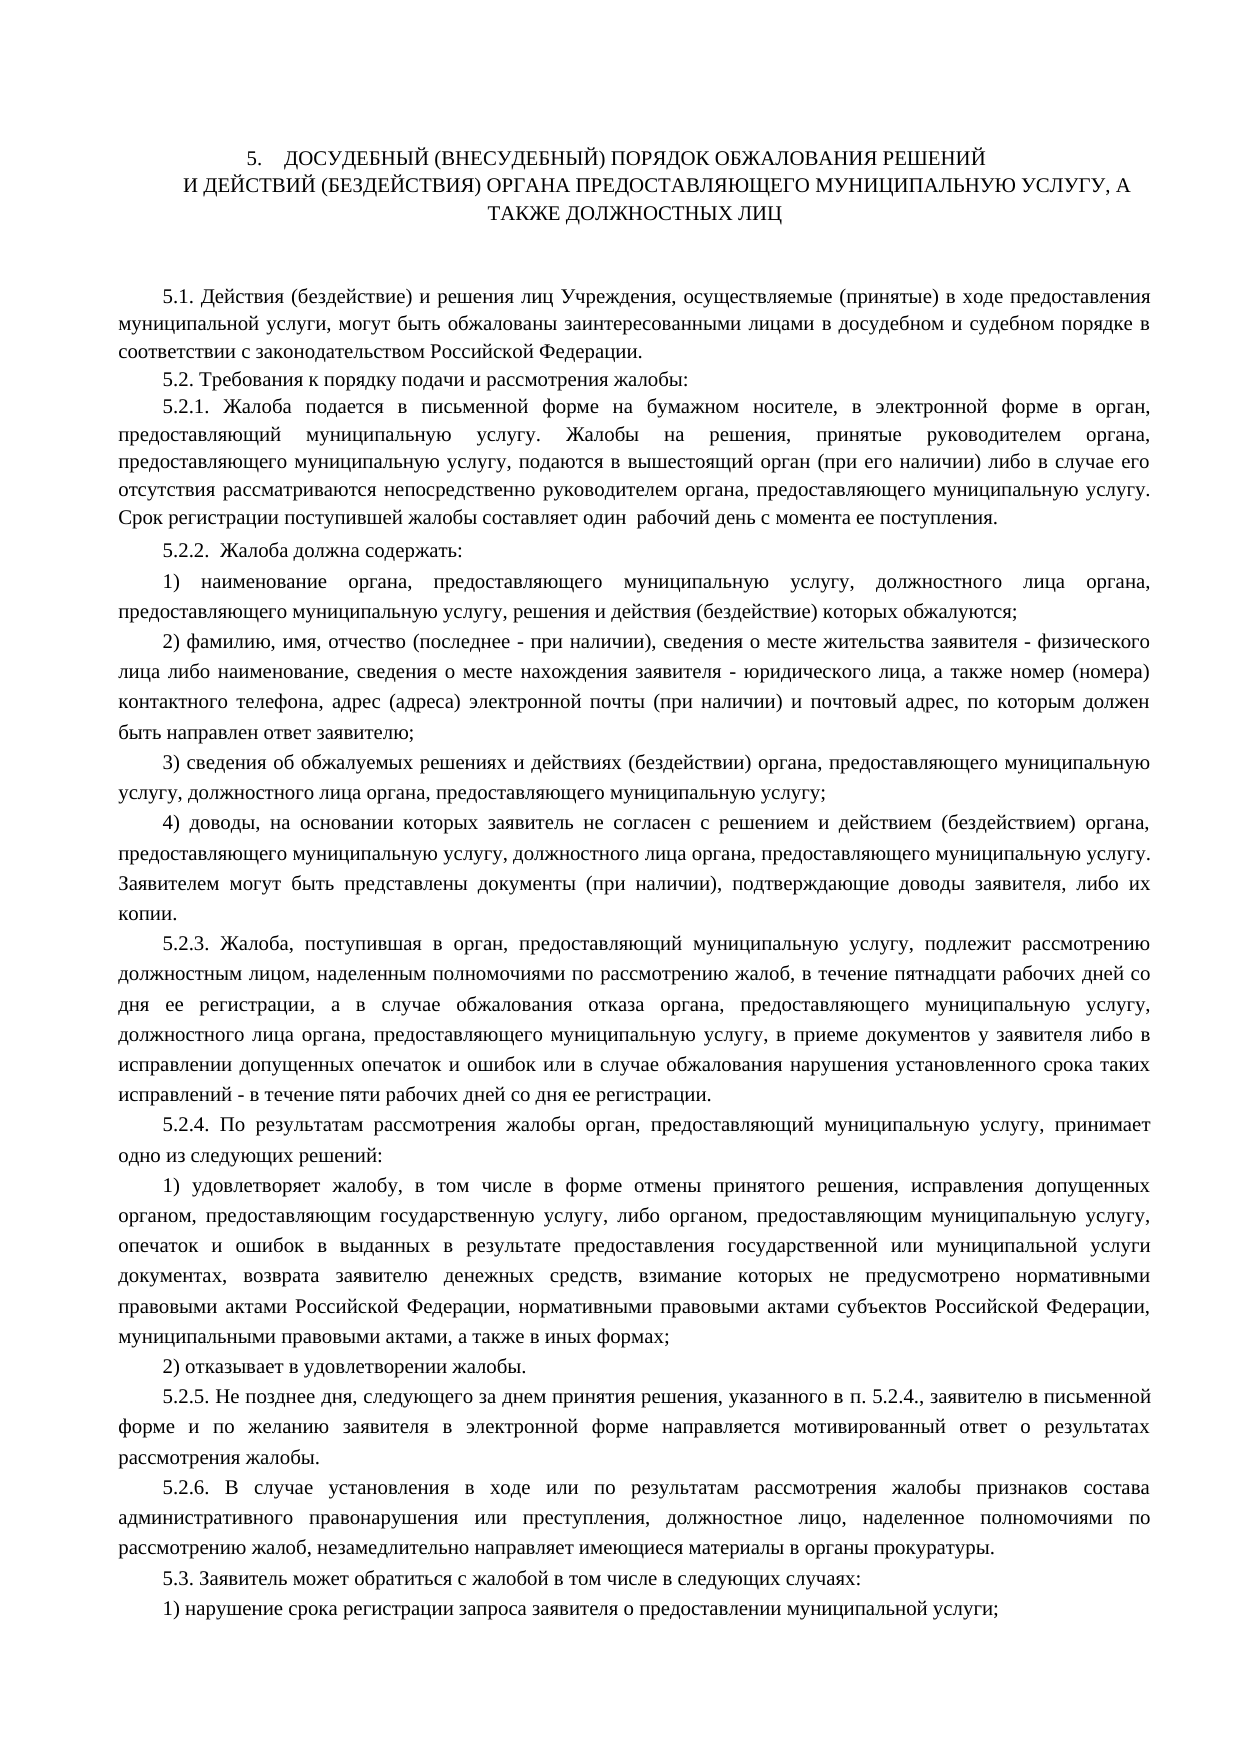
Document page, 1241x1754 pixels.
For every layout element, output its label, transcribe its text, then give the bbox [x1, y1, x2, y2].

text 5.2.3. Жалоба, поступившая в орган, предоставляющий муниципальную услугу, подлежит рассмотрению должностным лицом, наделенным полномочиями по рассмотрению жалоб, в течение пятнадцати рабочих дней со дня ее регистрации, а в случае обжалования отказа органа, предоставляющего муниципальную услугу, должностного лица органа, предоставляющего муниципальную услугу, в приеме документов у заявителя либо в исправлении допущенных опечаток и ошибок или в случае обжалования нарушения установленного срока таких исправлений - в течение пяти рабочих дней со дня ее регистрации. [118, 925, 1152, 1106]
text 5.1. Действия (бездействие) и решения лиц Учреждения, осуществляемые (принятые) в ходе предоставления муниципальной услуги, могут быть обжалованы заинтересованными лицами в досудебном и судебном порядке в соответствии с законодательством Российской Федерации. [118, 284, 1152, 363]
text 5.2.6. В случае установления в ходе или по результатам рассмотрения жалобы признаков состава административного правонарушения или преступления, должностное лицо, наделенное полномочиями по рассмотрению жалоб, незамедлительно направляет имеющиеся материалы в органы прокуратуры. [118, 1469, 1152, 1559]
text 5.2.4. По результатам рассмотрения жалобы орган, предоставляющий муниципальную услугу, принимает одно из следующих решений: [118, 1106, 1152, 1167]
text 5.2.1. Жалоба подается в письменной форме на бумажном носителе, в электронной форме в орган, предоставляющий муниципальную услугу. Жалобы на решения, принятые руководителем органа, предоставляющего муниципальную услугу, подаются в вышестоящий орган (при его наличии) либо в случае его отсутствия рассматриваются непосредственно руководителем органа, предоставляющего муниципальную услугу. Срок регистрации поступившей жалобы составляет один рабочий день с момента ее поступления. [118, 394, 1152, 529]
text 5.2.2. Жалоба должна содержать: [118, 532, 1152, 562]
text 5.2.5. Не позднее дня, следующего за днем принятия решения, указанного в п. 5.2.4., заявителю в письменной форме и по желанию заявителя в электронной форме направляется мотивированный ответ о результатах рассмотрения жалобы. [118, 1378, 1152, 1469]
text 3) сведения об обжалуемых решениях и действиях (бездействии) органа, предоставляющего муниципальную услугу, должностного лица органа, предоставляющего муниципальную услугу; [118, 744, 1152, 804]
text 1) нарушение срока регистрации запроса заявителя о предоставлении муниципальной услуги; [118, 1589, 1152, 1620]
text 4) доводы, на основании которых заявитель не согласен с решением и действием (бездействием) органа, предоставляющего муниципальную услугу, должностного лица органа, предоставляющего муниципальную услугу. Заявителем могут быть представлены документы (при наличии), подтверждающие доводы заявителя, либо их копии. [118, 804, 1152, 925]
text 5.2. Требования к порядку подачи и рассмотрения жалобы: [118, 367, 1152, 391]
text 1) удовлетворяет жалобу, в том числе в форме отмены принятого решения, исправления допущенных органом, предоставляющим государственную услугу, либо органом, предоставляющим муниципальную услугу, опечаток и ошибок в выданных в результате предоставления государственной или муниципальной услуги документах, возврата заявителю денежных средств, взимание которых не предусмотрено нормативными правовыми актами Российской Федерации, нормативными правовыми актами субъектов Российской Федерации, муниципальными правовыми актами, а также в иных формах; [118, 1167, 1152, 1348]
text 1) наименование органа, предоставляющего муниципальную услугу, должностного лица органа, предоставляющего муниципальную услугу, решения и действия (бездействие) которых обжалуются; [118, 562, 1152, 623]
text 2) отказывает в удовлетворении жалобы. [118, 1348, 1152, 1378]
text 2) фамилию, имя, отчество (последнее - при наличии), сведения о месте жительства заявителя - физического лица либо наименование, сведения о месте нахождения заявителя - юридического лица, а также номер (номера) контактного телефона, адрес (адреса) электронной почты (при наличии) и почтовый адрес, по которым должен быть направлен ответ заявителю; [118, 623, 1152, 744]
list И ДЕЙСТВИЙ (БЕЗДЕЙСТВИЯ) ОРГАНА ПРЕДОСТАВЛЯЮЩЕГО МУНИЦИПАЛЬНУЮ УСЛУГУ, А ТАКЖЕ ДОЛЖНОСТНЫХ ЛИЦ [118, 173, 1152, 225]
list ДОСУДЕБНЫЙ (ВНЕСУДЕБНЫЙ) ПОРЯДОК ОБЖАЛОВАНИЯ РЕШЕНИЙ [81, 146, 1152, 170]
text 5.3. Заявитель может обратиться с жалобой в том числе в следующих случаях: [118, 1559, 1152, 1589]
